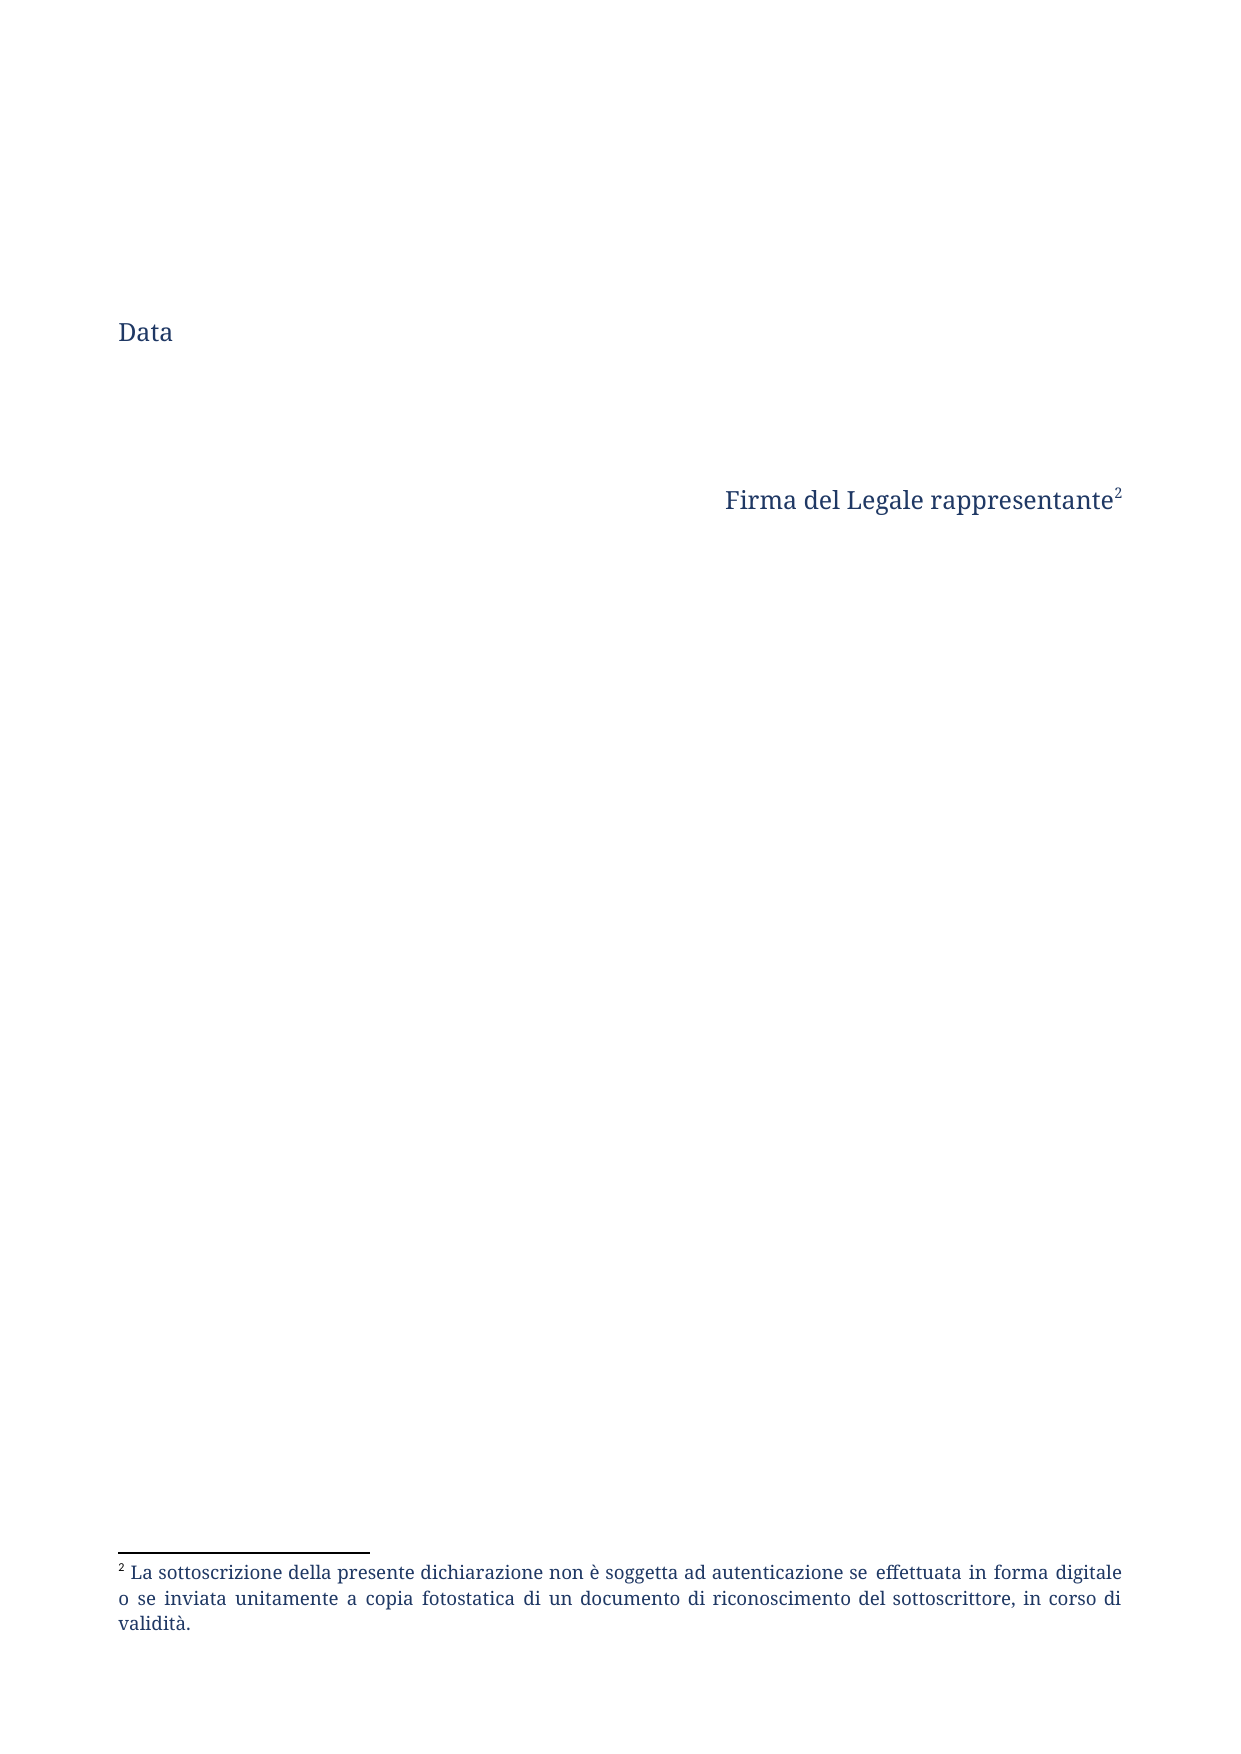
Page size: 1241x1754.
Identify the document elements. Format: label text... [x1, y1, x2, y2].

text Data [118, 315, 1122, 349]
text Firma del Legale rappresentante [118, 483, 1122, 517]
